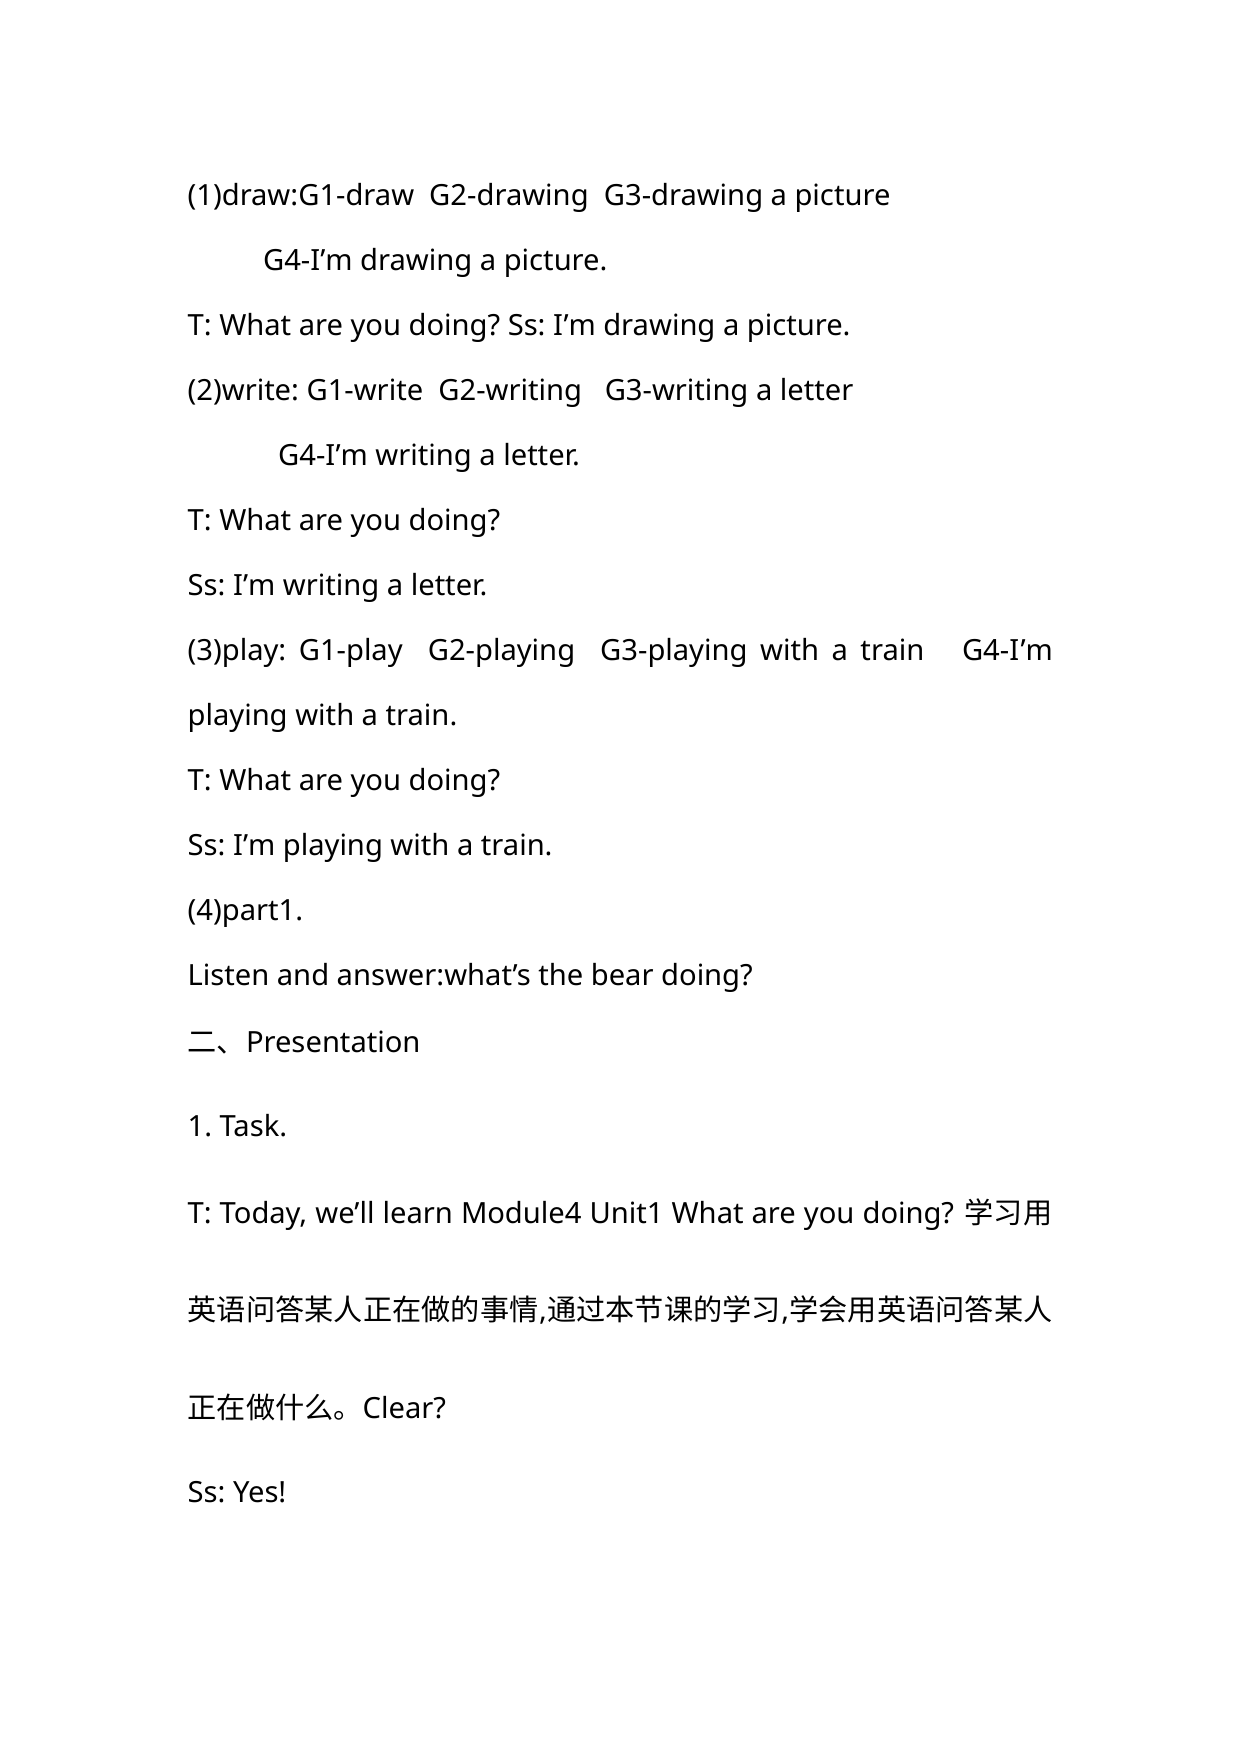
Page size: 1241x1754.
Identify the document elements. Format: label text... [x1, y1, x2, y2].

text Ss: I’m playing with a train. [187, 812, 1053, 877]
text Ss: Yes! [187, 1459, 1053, 1524]
text 二、Presentation [187, 1007, 1053, 1072]
text (1)draw:G1-draw G2-drawing G3-drawing a picture [187, 162, 1053, 227]
text (2)write: G1-write G2-writing G3-writing a letter [187, 357, 1053, 422]
text Listen and answer:what’s the bear doing? [187, 942, 1053, 1007]
text T: Today, we’ll learn Module4 Unit1 What are you doing? 学习用英语问答某人正在做的事情,通过本节课的学习,学会用英语问答某人正在做什么。Clear? [187, 1178, 1053, 1438]
text G4-I’m drawing a picture. [225, 227, 1053, 292]
text (4)part1. [187, 877, 1053, 942]
text G4-I’m writing a letter. [225, 422, 1053, 487]
text 1. Task. [187, 1093, 1053, 1158]
text T: What are you doing? [187, 747, 1053, 812]
text Ss: I’m writing a letter. [187, 552, 1053, 617]
text (3)play: G1-play G2-playing G3-playing with a train G4-I’m playing with a train. [187, 617, 1053, 747]
text T: What are you doing? [187, 487, 1053, 552]
text T: What are you doing? Ss: I’m drawing a picture. [187, 292, 1053, 357]
